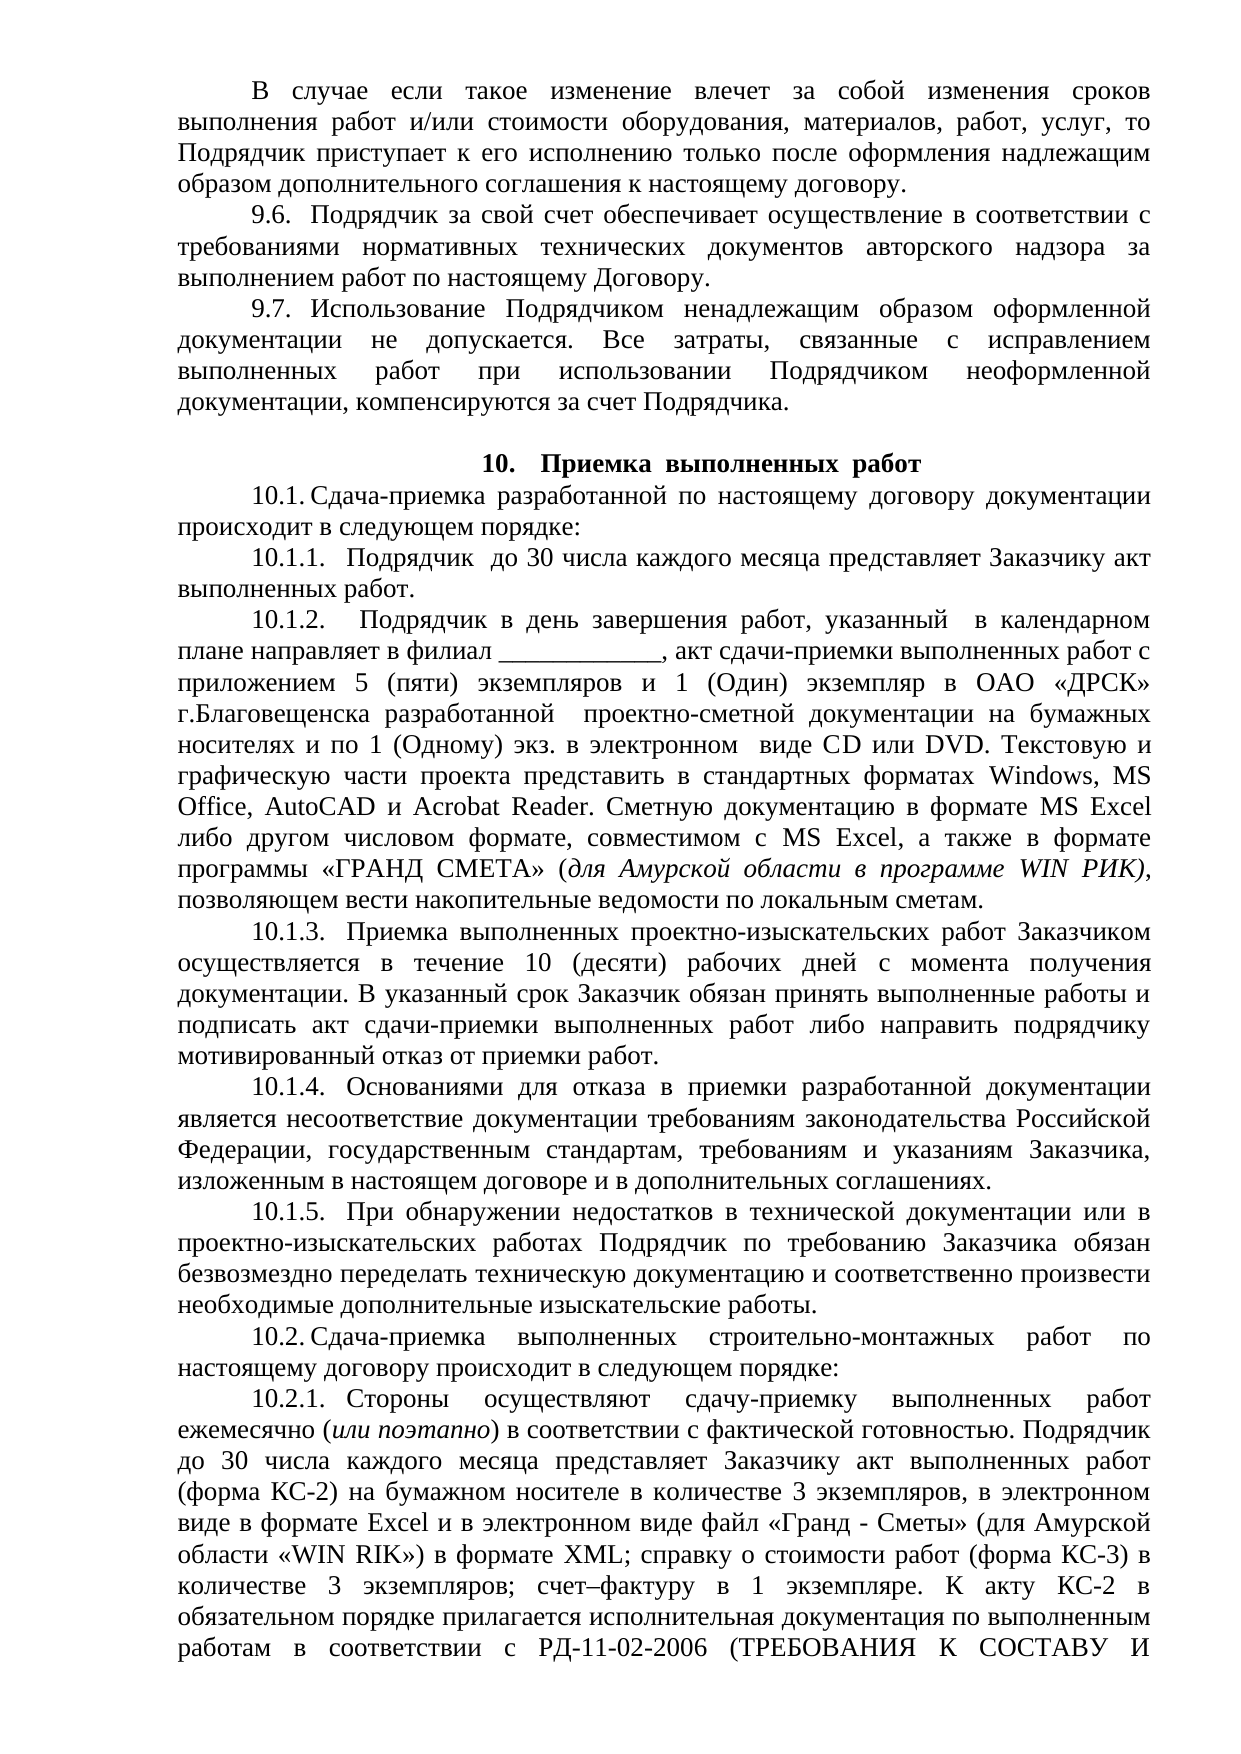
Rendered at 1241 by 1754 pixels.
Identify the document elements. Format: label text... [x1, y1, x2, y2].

list Основаниями для отказа в приемки разработанной документации является несоответствие документации требованиям законодательства Российской Федерации, государственным стандартам, требованиям и указаниям Заказчика, изложенным в настоящем договоре и в дополнительных соглашениях. [177, 1071, 1152, 1195]
list Подрядчик до 30 числа каждого месяца представляет Заказчику акт выполненных работ. [177, 541, 1152, 603]
list Использование Подрядчиком ненадлежащим образом оформленной документации не допускается. Все затраты, связанные с исправлением выполненных работ при использовании Подрядчиком неоформленной документации, компенсируются за счет Подрядчика. [177, 292, 1152, 416]
list Подрядчик за свой счет обеспечивает осуществление в соответствии с требованиями нормативных технических документов авторского надзора за выполнением работ по настоящему Договору. [177, 198, 1152, 292]
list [177, 1382, 1152, 1662]
list Сдача-приемка разработанной по настоящему договору документации происходит в следующем порядке: [177, 479, 1152, 541]
list Приемка выполненных проектно-изыскательских работ Заказчиком осуществляется в течение 10 (десяти) рабочих дней с момента получения документации. В указанный срок Заказчик обязан принять выполненные работы и подписать акт сдачи-приемки выполненных работ либо направить подрядчику мотивированный отказ от приемки работ. [177, 915, 1152, 1071]
text В случае если такое изменение влечет за собой изменения сроков выполнения работ и/или стоимости оборудования, материалов, работ, услуг, то Подрядчик приступает к его исполнению только после оформления надлежащим образом дополнительного соглашения к настоящему договору. [177, 74, 1152, 198]
list Подрядчик в день завершения работ, указанный в календарном плане направляет в филиал ____________, акт сдачи-приемки выполненных работ с приложением 5 (пяти) экземпляров и 1 (Один) экземпляр в ОАО «ДРСК» г.Благовещенска разработанной проектно-сметной документации на бумажных носителях и по 1 (Одному) экз. в электронном виде СD или DVD. Текстовую и графическую части проекта представить в стандартных форматах Windows, MS Office, AutoCAD и Acrobat Reader. Сметную документацию в формате MS Excel либо другом числовом формате, совместимом с MS Excel, а также в формате программы «ГРАНД СМЕТА» (для Амурской области в программе WIN РИК), позволяющем вести накопительные ведомости по локальным сметам. [177, 603, 1152, 915]
list При обнаружении недостатков в технической документации или в проектно-изыскательских работах Подрядчик по требованию Заказчика обязан безвозмездно переделать техническую документацию и соответственно произвести необходимые дополнительные изыскательские работы. [177, 1195, 1152, 1320]
list Приемка выполненных работ [177, 448, 1152, 479]
list Сдача-приемка выполненных строительно-монтажных работ по настоящему договору происходит в следующем порядке: [177, 1320, 1152, 1382]
